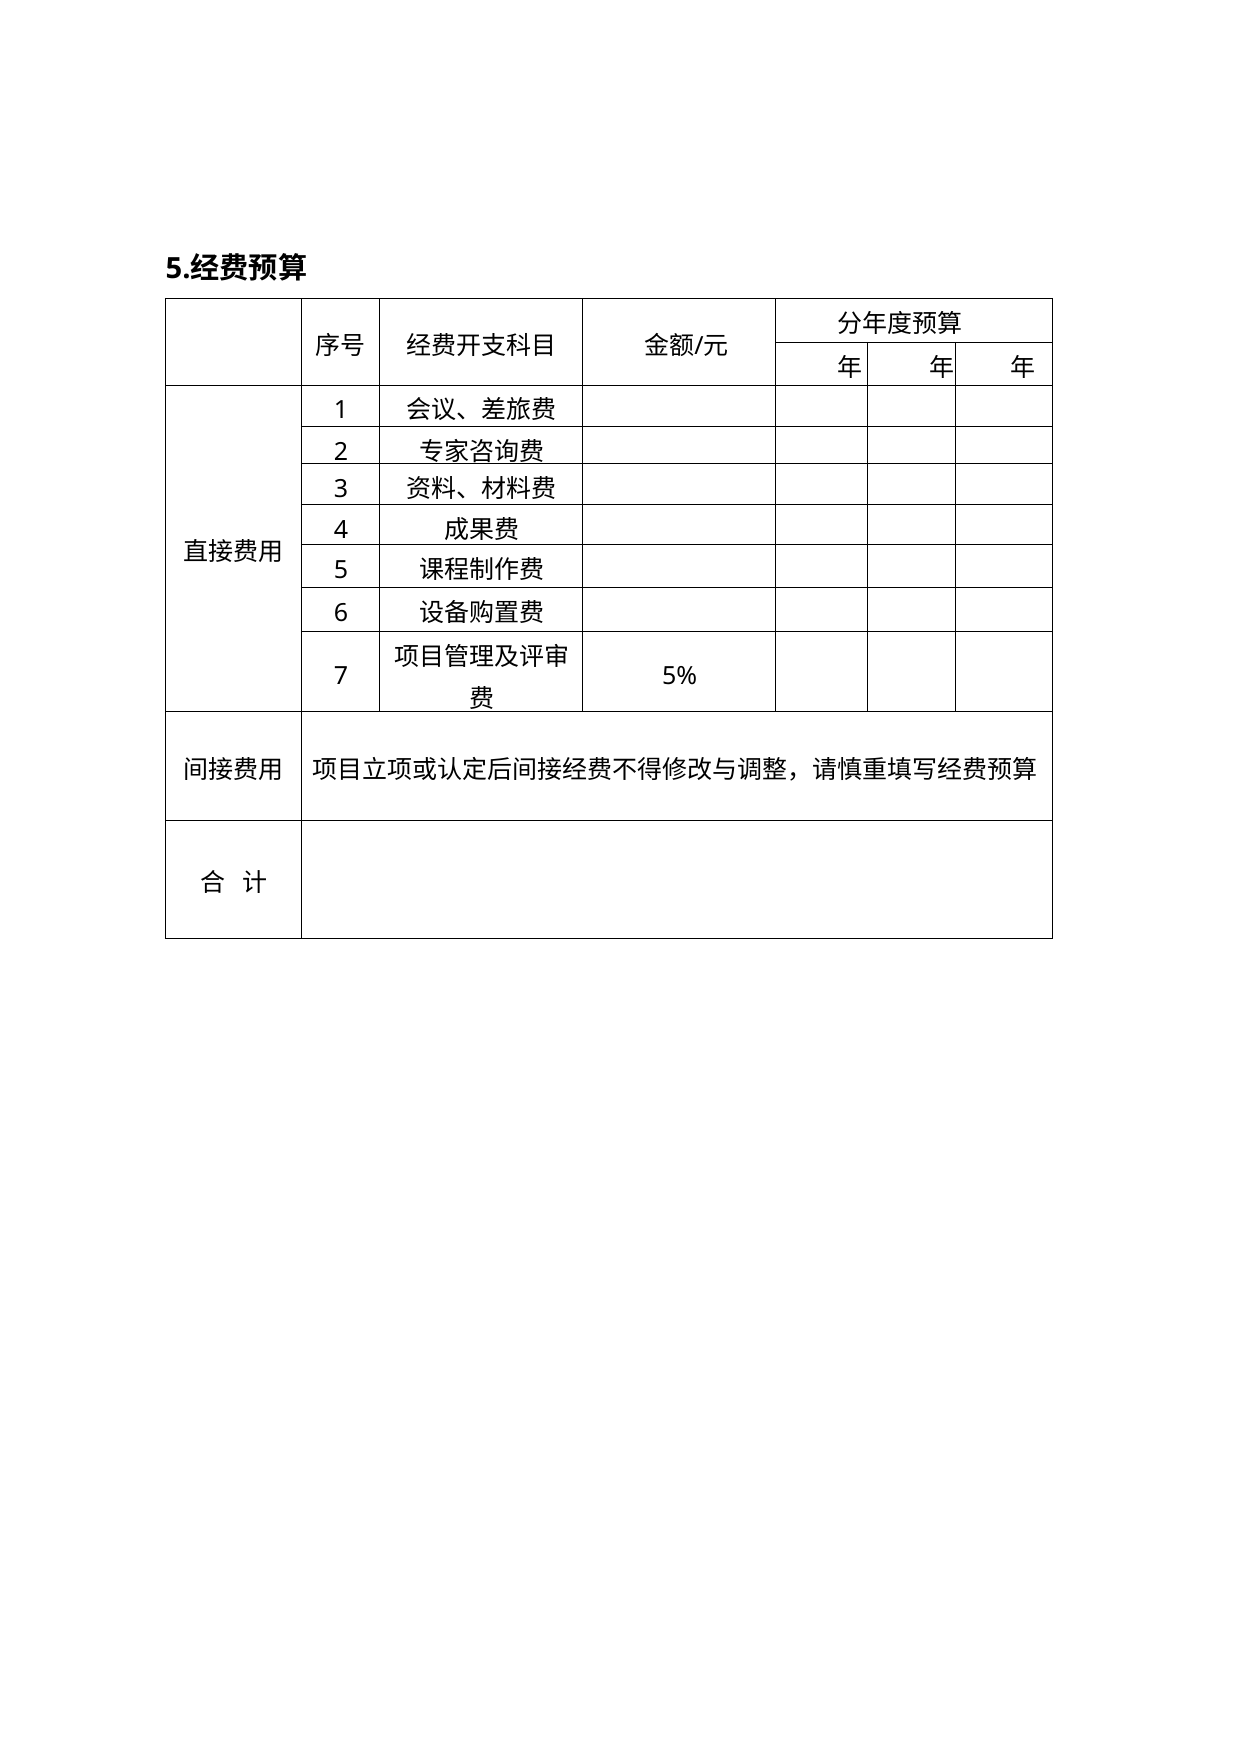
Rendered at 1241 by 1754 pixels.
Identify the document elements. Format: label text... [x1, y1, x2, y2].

table_cell 年 [956, 343, 1052, 384]
table_cell [583, 464, 775, 504]
table_cell [776, 545, 867, 587]
table_cell 项目立项或认定后间接经费不得修改与调整，请慎重填写经费预算 [302, 712, 1052, 819]
table_cell 年 [776, 343, 867, 384]
table_cell [868, 464, 955, 504]
table_header 序号 [302, 299, 379, 384]
table_cell [583, 505, 775, 544]
table_cell 项目管理及评审费 [380, 632, 582, 711]
table_cell [776, 386, 867, 426]
table_header 分年度预算 [776, 299, 1052, 342]
table_cell [583, 588, 775, 631]
table_header 经费开支科目 [380, 299, 582, 384]
table_cell 成果费 [380, 505, 582, 544]
table_header [166, 299, 301, 384]
text 5.经费预算 [165, 233, 1053, 298]
table_cell [956, 386, 1052, 426]
table_cell [776, 427, 867, 463]
table_cell [868, 632, 955, 711]
table_cell 4 [302, 505, 379, 544]
table_cell 合 计 [166, 821, 301, 938]
table_cell 1 [302, 386, 379, 426]
table_cell 年 [868, 343, 955, 384]
table_cell [868, 545, 955, 587]
table_cell 设备购置费 [380, 588, 582, 631]
table_cell 5 [302, 545, 379, 587]
table_cell [956, 545, 1052, 587]
table_cell [956, 505, 1052, 544]
table_cell 7 [302, 632, 379, 711]
table_cell [956, 632, 1052, 711]
table_cell [583, 386, 775, 426]
table_cell 资料、材料费 [380, 464, 582, 504]
table_cell [868, 386, 955, 426]
table_cell [583, 427, 775, 463]
table_header 金额/元 [583, 299, 775, 384]
table_cell [956, 588, 1052, 631]
table_cell [868, 427, 955, 463]
table_cell [868, 505, 955, 544]
table_cell [776, 632, 867, 711]
table_cell 间接费用 [166, 712, 301, 819]
table_cell [776, 505, 867, 544]
table_cell 5% [583, 632, 775, 711]
table_cell 专家咨询费 [380, 427, 582, 463]
table_cell [956, 464, 1052, 504]
table_cell 6 [302, 588, 379, 631]
table_cell [776, 588, 867, 631]
table_cell 2 [302, 427, 379, 463]
table_cell [776, 464, 867, 504]
table_cell [583, 545, 775, 587]
table_cell 直接费用 [166, 386, 301, 711]
table_cell 3 [302, 464, 379, 504]
table_cell [868, 588, 955, 631]
table_cell 课程制作费 [380, 545, 582, 587]
table_cell [956, 427, 1052, 463]
table_cell 会议、差旅费 [380, 386, 582, 426]
table_cell [302, 821, 1052, 938]
